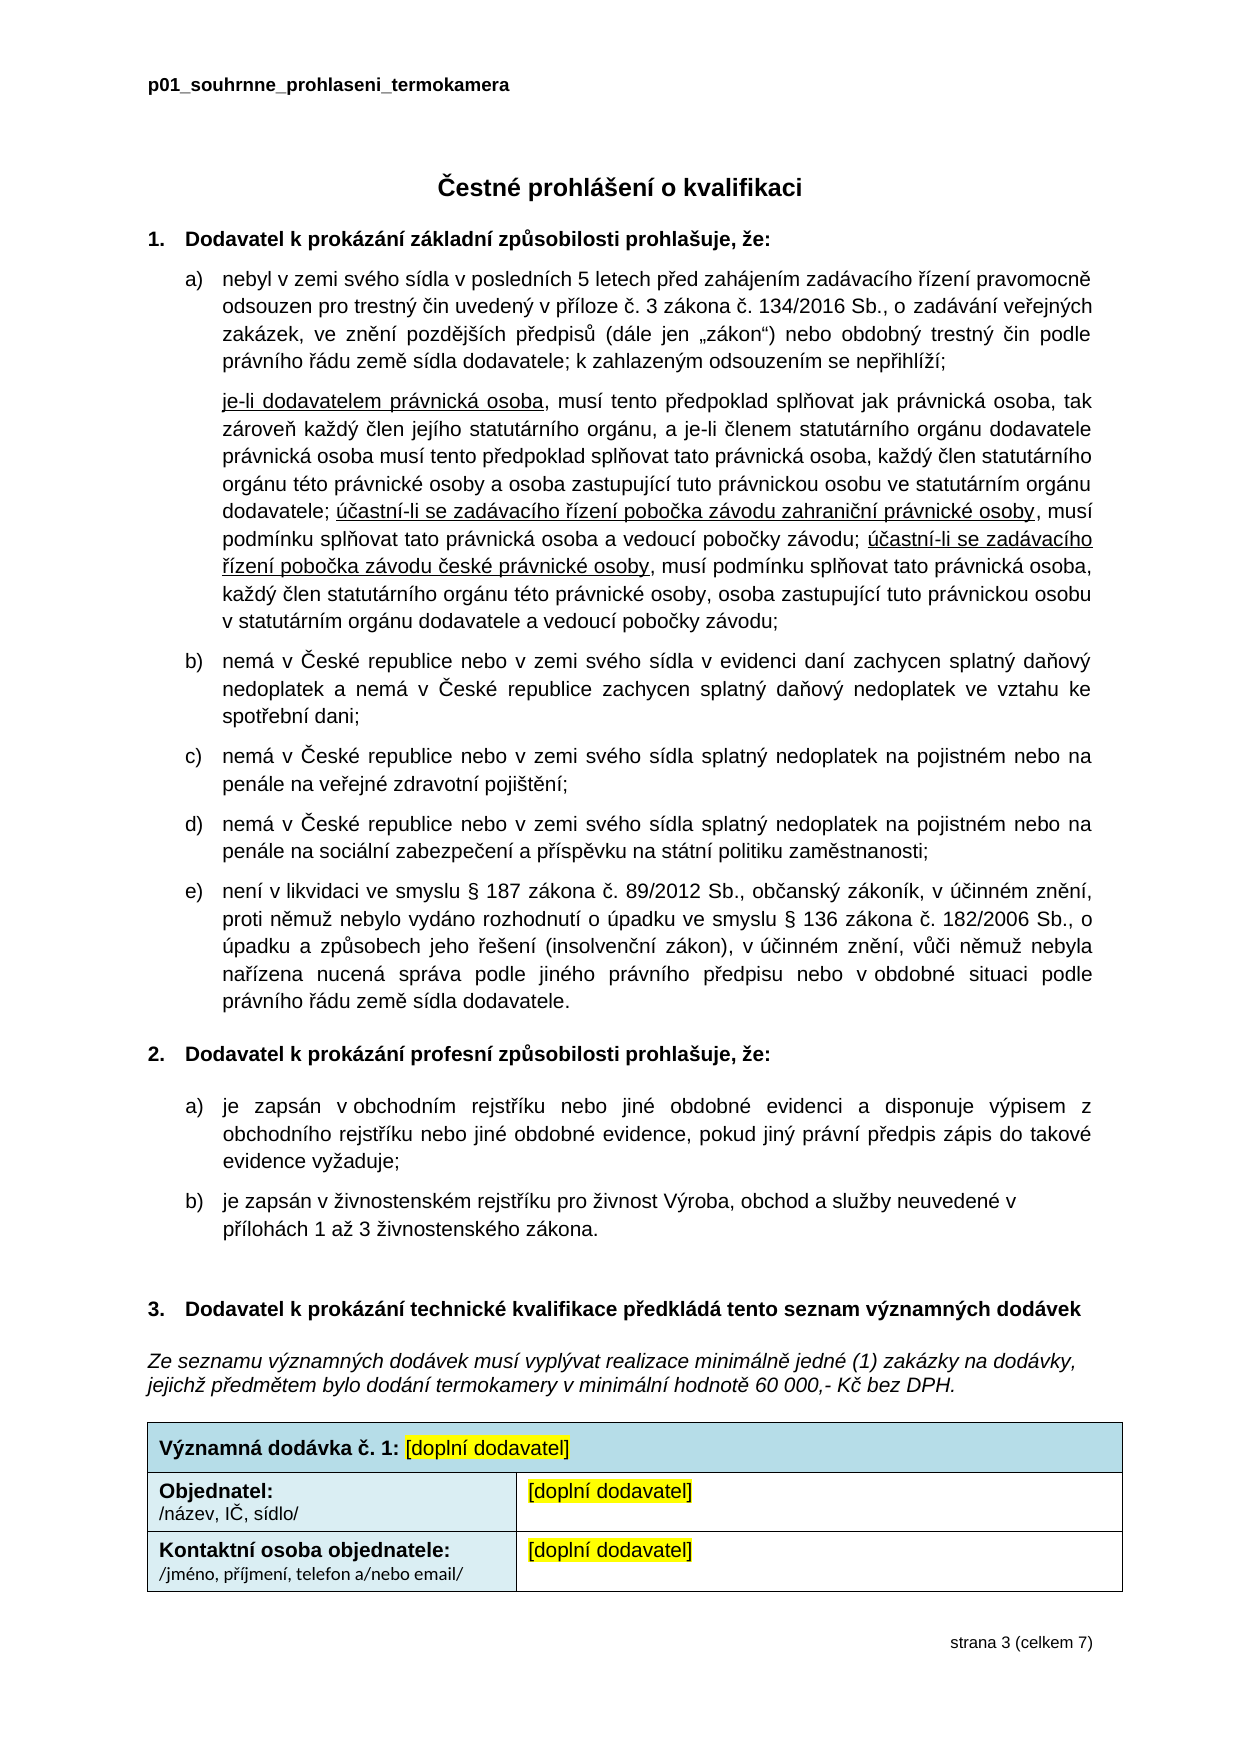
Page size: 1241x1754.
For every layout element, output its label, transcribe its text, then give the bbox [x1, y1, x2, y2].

table_cell Kontaktní osoba objednatele: /jméno, příjmení, telefon a/nebo email/ [148, 1532, 516, 1591]
table_header Významná dodávka č. 1: [doplní dodavatel] [148, 1423, 1122, 1472]
table_cell [doplní dodavatel] [517, 1532, 1122, 1591]
list nemá v České republice nebo v zemi svého sídla v evidenci daní zachycen splatný daňový nedoplatek a nemá v České republice zachycen splatný daňový nedoplatek ve vztahu ke spotřební dani; [185, 649, 1093, 728]
list Dodavatel k prokázání technické kvalifikace předkládá tento seznam významných dodávek [148, 1296, 1093, 1320]
text Ze seznamu významných dodávek musí vyplývat realizace minimálně jedné (1) zakázky na dodávky, jejichž předmětem bylo dodání termokamery v minimální hodnotě 60 000,- Kč bez DPH. [148, 1349, 1093, 1397]
list nemá v České republice nebo v zemi svého sídla splatný nedoplatek na pojistném nebo na penále na sociální zabezpečení a příspěvku na státní politiku zaměstnanosti; [185, 811, 1093, 863]
list Dodavatel k prokázání profesní způsobilosti prohlašuje, že: [148, 1041, 1093, 1065]
list nemá v České republice nebo v zemi svého sídla splatný nedoplatek na pojistném nebo na penále na veřejné zdravotní pojištění; [185, 744, 1093, 795]
list je zapsán v obchodním rejstříku nebo jiné obdobné evidenci a disponuje výpisem z obchodního rejstříku nebo jiné obdobné evidence, pokud jiný právní předpis zápis do takové evidence vyžaduje; [185, 1094, 1093, 1173]
text Čestné prohlášení o kvalifikaci [148, 173, 1093, 201]
list je zapsán v živnostenském rejstříku pro živnost Výroba, obchod a služby neuvedené v přílohách 1 až 3 živnostenského zákona. [185, 1189, 1093, 1240]
table_cell [doplní dodavatel] [517, 1473, 1122, 1531]
list není v likvidaci ve smyslu § 187 zákona č. 89/2012 Sb., občanský zákoník, v účinném znění, proti němuž nebylo vydáno rozhodnutí o úpadku ve smyslu § 136 zákona č. 182/2006 Sb., o úpadku a způsobech jeho řešení (insolvenční zákon), v účinném znění, vůči němuž nebyla nařízena nucená správa podle jiného právního předpisu nebo v obdobné situaci podle právního řádu země sídla dodavatele. [185, 879, 1093, 1013]
list Dodavatel k prokázání základní způsobilosti prohlašuje, že: [148, 226, 1093, 250]
table_cell Objednatel: /název, IČ, sídlo/ [148, 1473, 516, 1531]
list je-li dodavatelem právnická osoba, musí tento předpoklad splňovat jak právnická osoba, tak zároveň každý člen jejího statutárního orgánu, a je-li členem statutárního orgánu dodavatele právnická osoba musí tento předpoklad splňovat tato právnická osoba, každý člen statutárního orgánu této právnické osoby a osoba zastupující tuto právnickou osobu ve statutárním orgánu dodavatele; účastní-li se zadávacího řízení pobočka závodu zahraniční právnické osoby, musí podmínku splňovat tato právnická osoba a vedoucí pobočky závodu; účastní-li se zadávacího řízení pobočka závodu české právnické osoby, musí podmínku splňovat tato právnická osoba, každý člen statutárního orgánu této právnické osoby, osoba zastupující tuto právnickou osobu v statutárním orgánu dodavatele a vedoucí pobočky závodu; [222, 389, 1093, 633]
list nebyl v zemi svého sídla v posledních 5 letech před zahájením zadávacího řízení pravomocně odsouzen pro trestný čin uvedený v příloze č. 3 zákona č. 134/2016 Sb., o zadávání veřejných zakázek, ve znění pozdějších předpisů (dále jen „zákon“) nebo obdobný trestný čin podle právního řádu země sídla dodavatele; k zahlazeným odsouzením se nepřihlíží; [185, 266, 1093, 373]
